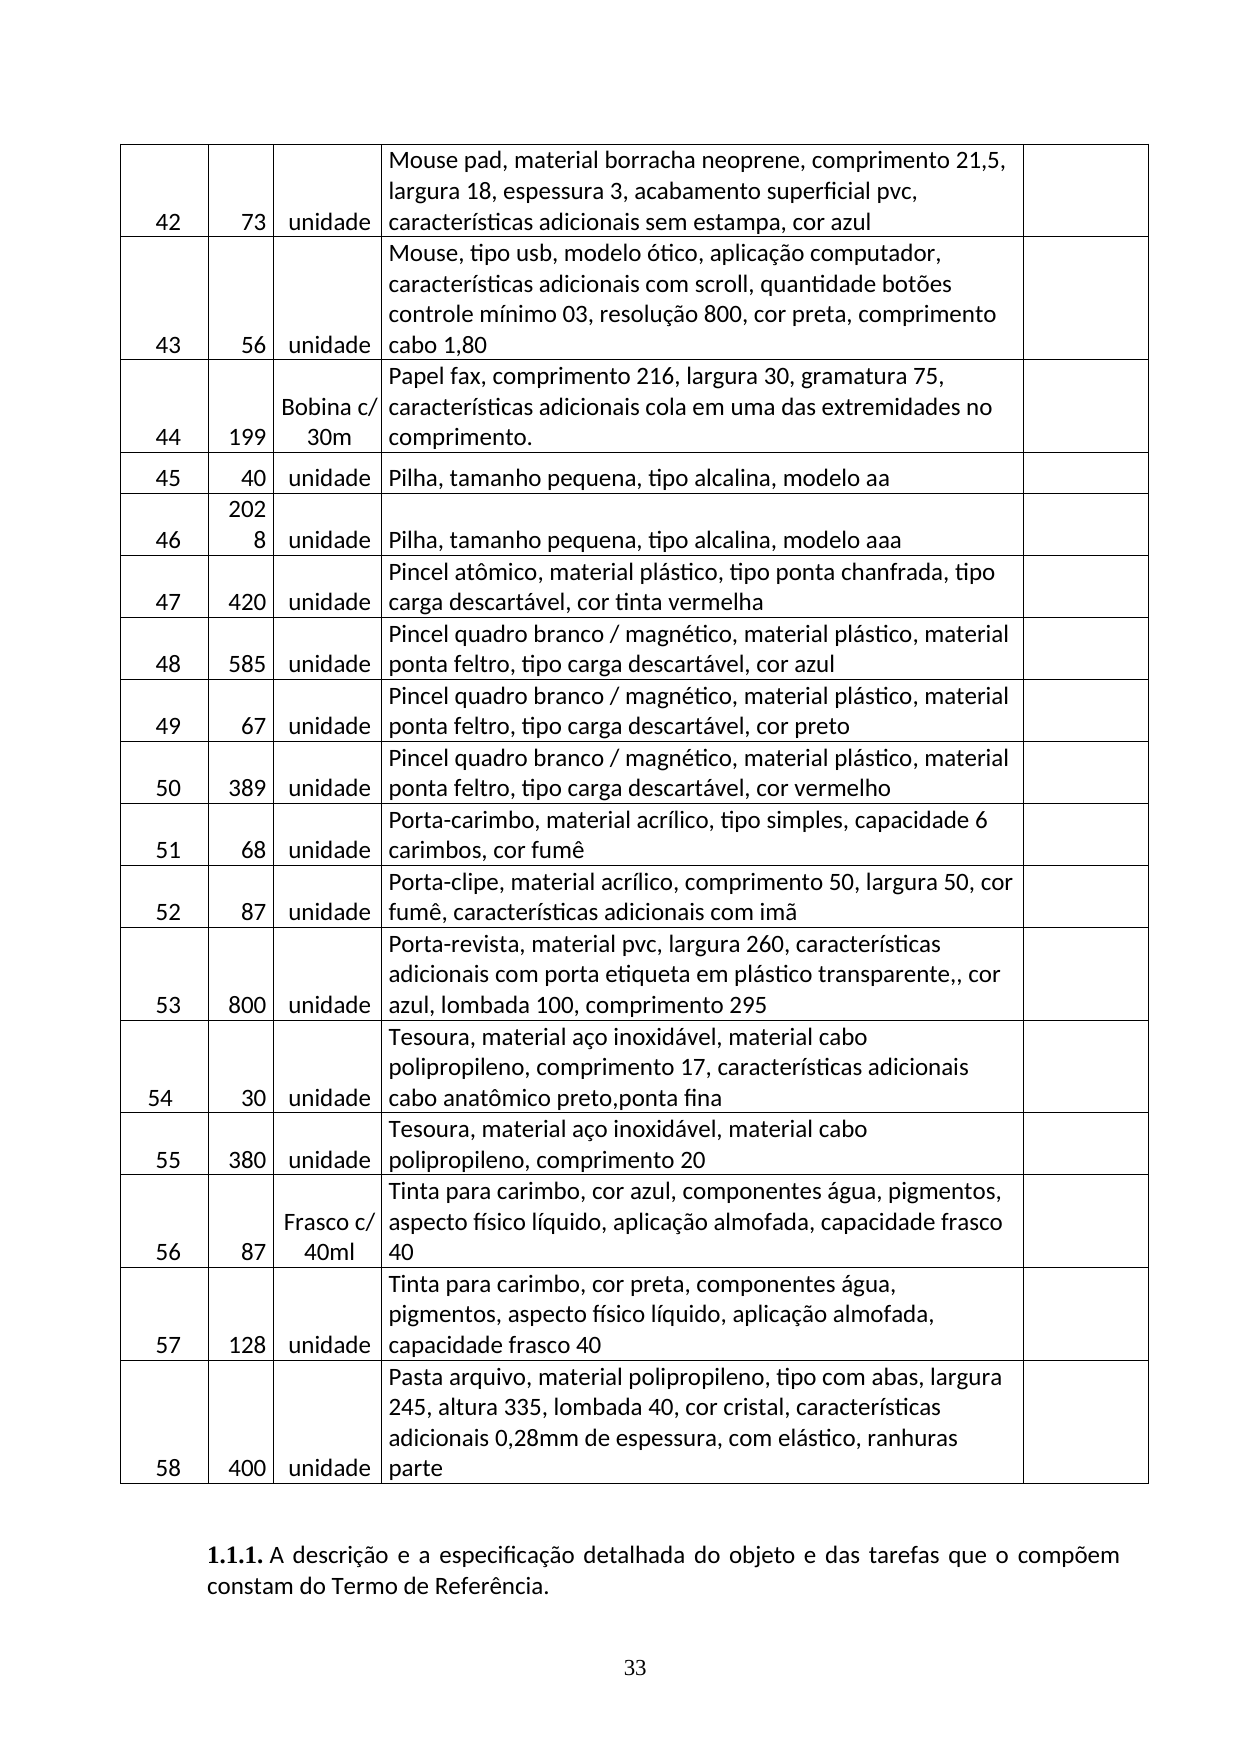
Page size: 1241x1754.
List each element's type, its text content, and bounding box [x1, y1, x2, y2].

table_cell [121, 1361, 208, 1483]
table_cell Porta-carimbo, material acrílico, tipo simples, capacidade 6 carimbos, cor fumê [382, 804, 1023, 865]
table_cell Tinta para carimbo, cor azul, componentes água, pigmentos, aspecto físico líquido, aplicação almofada, capacidade frasco 40 [382, 1175, 1023, 1267]
table_cell [121, 928, 208, 1020]
table_cell [1024, 866, 1148, 927]
table_cell [1024, 494, 1148, 554]
table_cell unidade [274, 1361, 381, 1483]
table_cell Pilha, tamanho pequena, tipo alcalina, modelo aaa [382, 494, 1023, 554]
table_cell [121, 237, 208, 359]
table_cell unidade [274, 145, 381, 236]
table_cell unidade [274, 866, 381, 927]
table_cell [121, 453, 208, 492]
table_cell 420 [209, 556, 273, 617]
table_cell [121, 360, 208, 452]
table_cell Tesoura, material aço inoxidável, material cabo polipropileno, comprimento 17, características adicionais cabo anatômico preto,ponta fina [382, 1021, 1023, 1112]
list A descrição e a especificação detalhada do objeto e das tarefas que o compõem constam do Termo de Referência. [207, 1539, 1122, 1600]
table_cell Mouse, tipo usb, modelo ótico, aplicação computador, características adicionais com scroll, quantidade botões controle mínimo 03, resolução 800, cor preta, comprimento cabo 1,80 [382, 237, 1023, 359]
table_cell unidade [274, 237, 381, 359]
table_cell 30 [209, 1021, 273, 1112]
table_cell [121, 804, 208, 865]
table_cell 585 [209, 618, 273, 679]
table_cell 800 [209, 928, 273, 1020]
table_cell unidade [274, 1113, 381, 1174]
table_cell [121, 1113, 208, 1174]
table_cell [1024, 1175, 1148, 1267]
table_cell [1024, 742, 1148, 803]
table_cell unidade [274, 556, 381, 617]
table_cell [1024, 1268, 1148, 1359]
table_cell unidade [274, 742, 381, 803]
table_cell Bobina c/ 30m [274, 360, 381, 452]
table_cell Tesoura, material aço inoxidável, material cabo polipropileno, comprimento 20 [382, 1113, 1023, 1174]
table_cell Pincel quadro branco / magnético, material plástico, material ponta feltro, tipo carga descartável, cor preto [382, 680, 1023, 741]
table_cell Porta-revista, material pvc, largura 260, características adicionais com porta etiqueta em plástico transparente,, cor azul, lombada 100, comprimento 295 [382, 928, 1023, 1020]
table_cell 56 [209, 237, 273, 359]
table_cell unidade [274, 804, 381, 865]
table_cell unidade [274, 494, 381, 554]
table_cell [1024, 556, 1148, 617]
table_cell Frasco c/ 40ml [274, 1175, 381, 1267]
table_cell 380 [209, 1113, 273, 1174]
table_cell [121, 494, 208, 554]
table_cell unidade [274, 928, 381, 1020]
table_cell [121, 556, 208, 617]
table_cell Pincel quadro branco / magnético, material plástico, material ponta feltro, tipo carga descartável, cor vermelho [382, 742, 1023, 803]
table_cell Pilha, tamanho pequena, tipo alcalina, modelo aa [382, 453, 1023, 492]
table_cell Tinta para carimbo, cor preta, componentes água, pigmentos, aspecto físico líquido, aplicação almofada, capacidade frasco 40 [382, 1268, 1023, 1359]
table_cell 40 [209, 453, 273, 492]
table_cell unidade [274, 453, 381, 492]
table_cell unidade [274, 618, 381, 679]
table_cell Pincel quadro branco / magnético, material plástico, material ponta feltro, tipo carga descartável, cor azul [382, 618, 1023, 679]
table_cell Papel fax, comprimento 216, largura 30, gramatura 75, características adicionais cola em uma das extremidades no comprimento. [382, 360, 1023, 452]
table_cell [1024, 1021, 1148, 1112]
table_cell 199 [209, 360, 273, 452]
table_cell 128 [209, 1268, 273, 1359]
table_cell Porta-clipe, material acrílico, comprimento 50, largura 50, cor fumê, características adicionais com imã [382, 866, 1023, 927]
table_cell [121, 618, 208, 679]
table_cell [121, 1175, 208, 1267]
table_cell 68 [209, 804, 273, 865]
table_cell [1024, 1113, 1148, 1174]
table_cell [1024, 618, 1148, 679]
table_cell unidade [274, 1021, 381, 1112]
table_cell Pasta arquivo, material polipropileno, tipo com abas, largura 245, altura 335, lombada 40, cor cristal, características adicionais 0,28mm de espessura, com elástico, ranhuras parte [382, 1361, 1023, 1483]
table_cell unidade [274, 1268, 381, 1359]
table_cell 73 [209, 145, 273, 236]
table_cell 87 [209, 1175, 273, 1267]
table_cell 67 [209, 680, 273, 741]
table_cell [1024, 237, 1148, 359]
table_cell 389 [209, 742, 273, 803]
table_cell 87 [209, 866, 273, 927]
table_cell [121, 1021, 208, 1112]
table_cell [1024, 360, 1148, 452]
table_cell Mouse pad, material borracha neoprene, comprimento 21,5, largura 18, espessura 3, acabamento superficial pvc, características adicionais sem estampa, cor azul [382, 145, 1023, 236]
table_cell 2028 [209, 494, 273, 554]
table_cell [1024, 928, 1148, 1020]
table_cell [121, 866, 208, 927]
table_cell [1024, 1361, 1148, 1483]
table_cell [1024, 680, 1148, 741]
table_cell [1024, 453, 1148, 492]
table_cell [121, 742, 208, 803]
table_cell Pincel atômico, material plástico, tipo ponta chanfrada, tipo carga descartável, cor tinta vermelha [382, 556, 1023, 617]
table_cell [1024, 145, 1148, 236]
table_cell [121, 1268, 208, 1359]
table_cell [1024, 804, 1148, 865]
table_cell [121, 680, 208, 741]
table_cell 400 [209, 1361, 273, 1483]
table_cell [121, 145, 208, 236]
table_cell unidade [274, 680, 381, 741]
